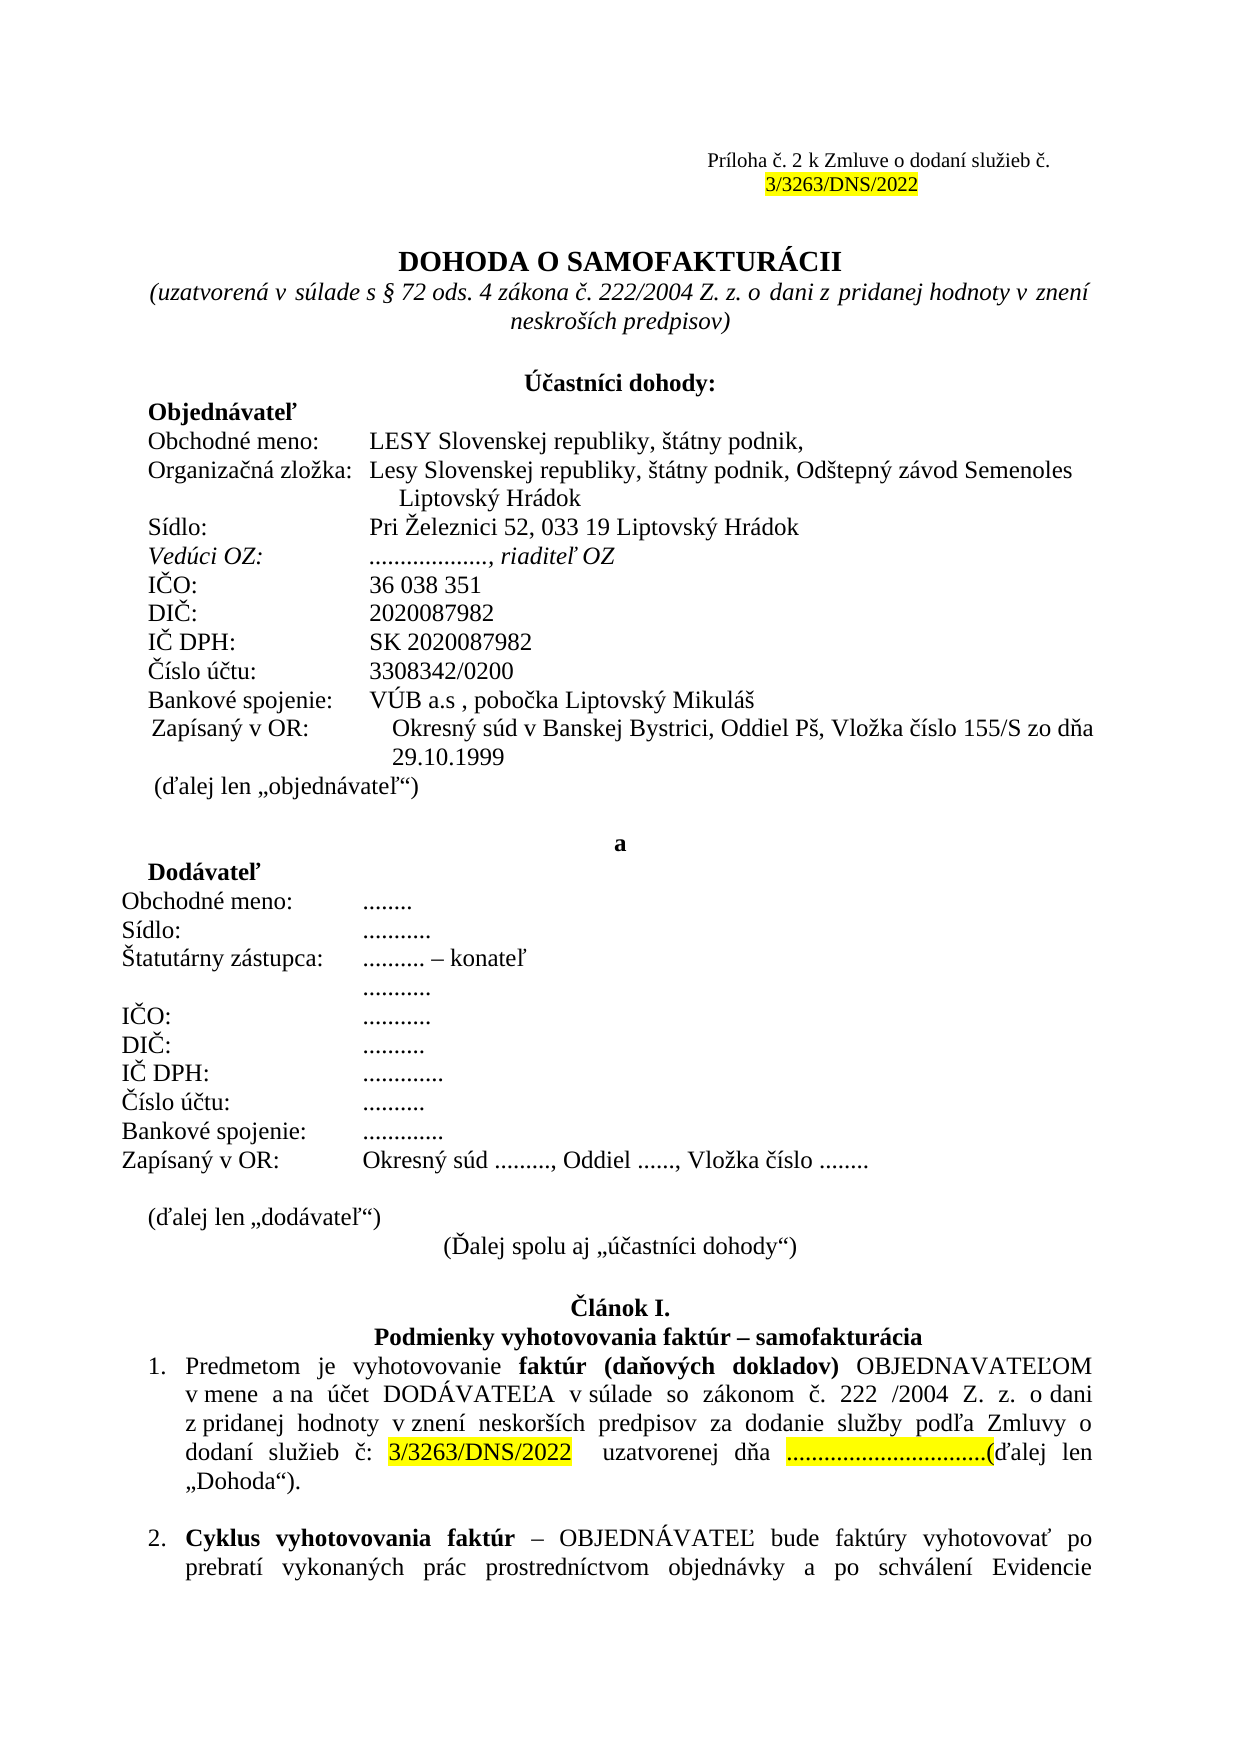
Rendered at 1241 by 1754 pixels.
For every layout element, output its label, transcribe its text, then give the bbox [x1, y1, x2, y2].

text Článok I. [148, 1293, 1093, 1322]
text Organizačná zložka: Lesy Slovenskej republiky, štátny podnik, Odštepný závod Semenoles Liptovský Hrádok [148, 455, 1093, 512]
text IČ DPH: SK 2020087982 [148, 627, 1093, 656]
text (ďalej len „objednávateľ“) [148, 771, 1093, 800]
table_cell Sídlo: [114, 915, 355, 943]
text Obchodné meno: LESY Slovenskej republiky, štátny podnik, [148, 426, 1093, 455]
table_cell ............. .......... ............. [355, 1059, 1078, 1145]
table_header Obchodné meno: [114, 886, 355, 915]
text Dodávateľ [148, 857, 1093, 886]
table_cell Štatutárny zástupca: [114, 944, 355, 1001]
text (ďalej len „dodávateľ“) [148, 1202, 1093, 1231]
table_cell ........... [355, 915, 1078, 943]
text a [148, 828, 1093, 857]
table_header Zapísaný v OR: [144, 714, 384, 771]
text DIČ: 2020087982 [148, 598, 1093, 627]
table_header ........ [355, 886, 1078, 915]
table_cell IČ DPH: Číslo účtu: Bankové spojenie: [114, 1059, 355, 1145]
text Číslo účtu: 3308342/0200 [148, 656, 1093, 685]
text (Ďalej spolu aj „účastníci dohody“) [148, 1231, 1093, 1260]
text Príloha č. 2 k Zmluve o dodaní služieb č. 3/3263/DNS/2022 [591, 148, 1093, 196]
text Bankové spojenie: VÚB a.s , pobočka Liptovský Mikuláš [148, 685, 1093, 713]
text Objednávateľ [148, 397, 1093, 426]
table_cell IČO: [114, 1001, 355, 1030]
table_cell Zapísaný v OR: [114, 1145, 355, 1173]
text Vedúci OZ: ..................., riaditeľ OZ [148, 541, 1093, 570]
table_cell ........... [355, 1001, 1078, 1030]
text Účastníci dohody: [148, 368, 1093, 397]
text DOHODA O SAMOFAKTURÁCII [148, 244, 1093, 277]
table_cell DIČ: [114, 1030, 355, 1058]
list Predmetom je vyhotovovanie faktúr (daňových dokladov) OBJEDNAVATEĽOM v mene a na účet DODÁVATEĽA v súlade so zákonom č. 222 /2004 Z. z. o dani z pridanej hodnoty v znení neskorších predpisov za dodanie služby podľa Zmluvy o dodaní služieb č: 3/3263/DNS/2022 uzatvorenej dňa ................................(ďalej len „Dohoda“). [148, 1351, 1093, 1494]
text Sídlo: Pri Železnici 52, 033 19 Liptovský Hrádok [148, 512, 1093, 541]
title Podmienky vyhotovovania faktúr – samofakturácia [148, 1322, 1093, 1351]
table_header Okresný súd v Banskej Bystrici, Oddiel Pš, Vložka číslo 155/S zo dňa 29.10.1999 [385, 714, 1108, 771]
text (uzatvorená v súlade s § 72 ods. 4 zákona č. 222/2004 Z. z. o dani z pridanej hodnoty v znení neskroších predpisov) [148, 277, 1093, 335]
table_cell Okresný súd ........., Oddiel ......, Vložka číslo ........ [355, 1145, 1078, 1173]
table_cell .......... [355, 1030, 1078, 1058]
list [148, 1523, 1093, 1581]
table_cell .......... – konateľ ........... [355, 944, 1078, 1001]
text IČO: 36 038 351 [148, 570, 1093, 598]
